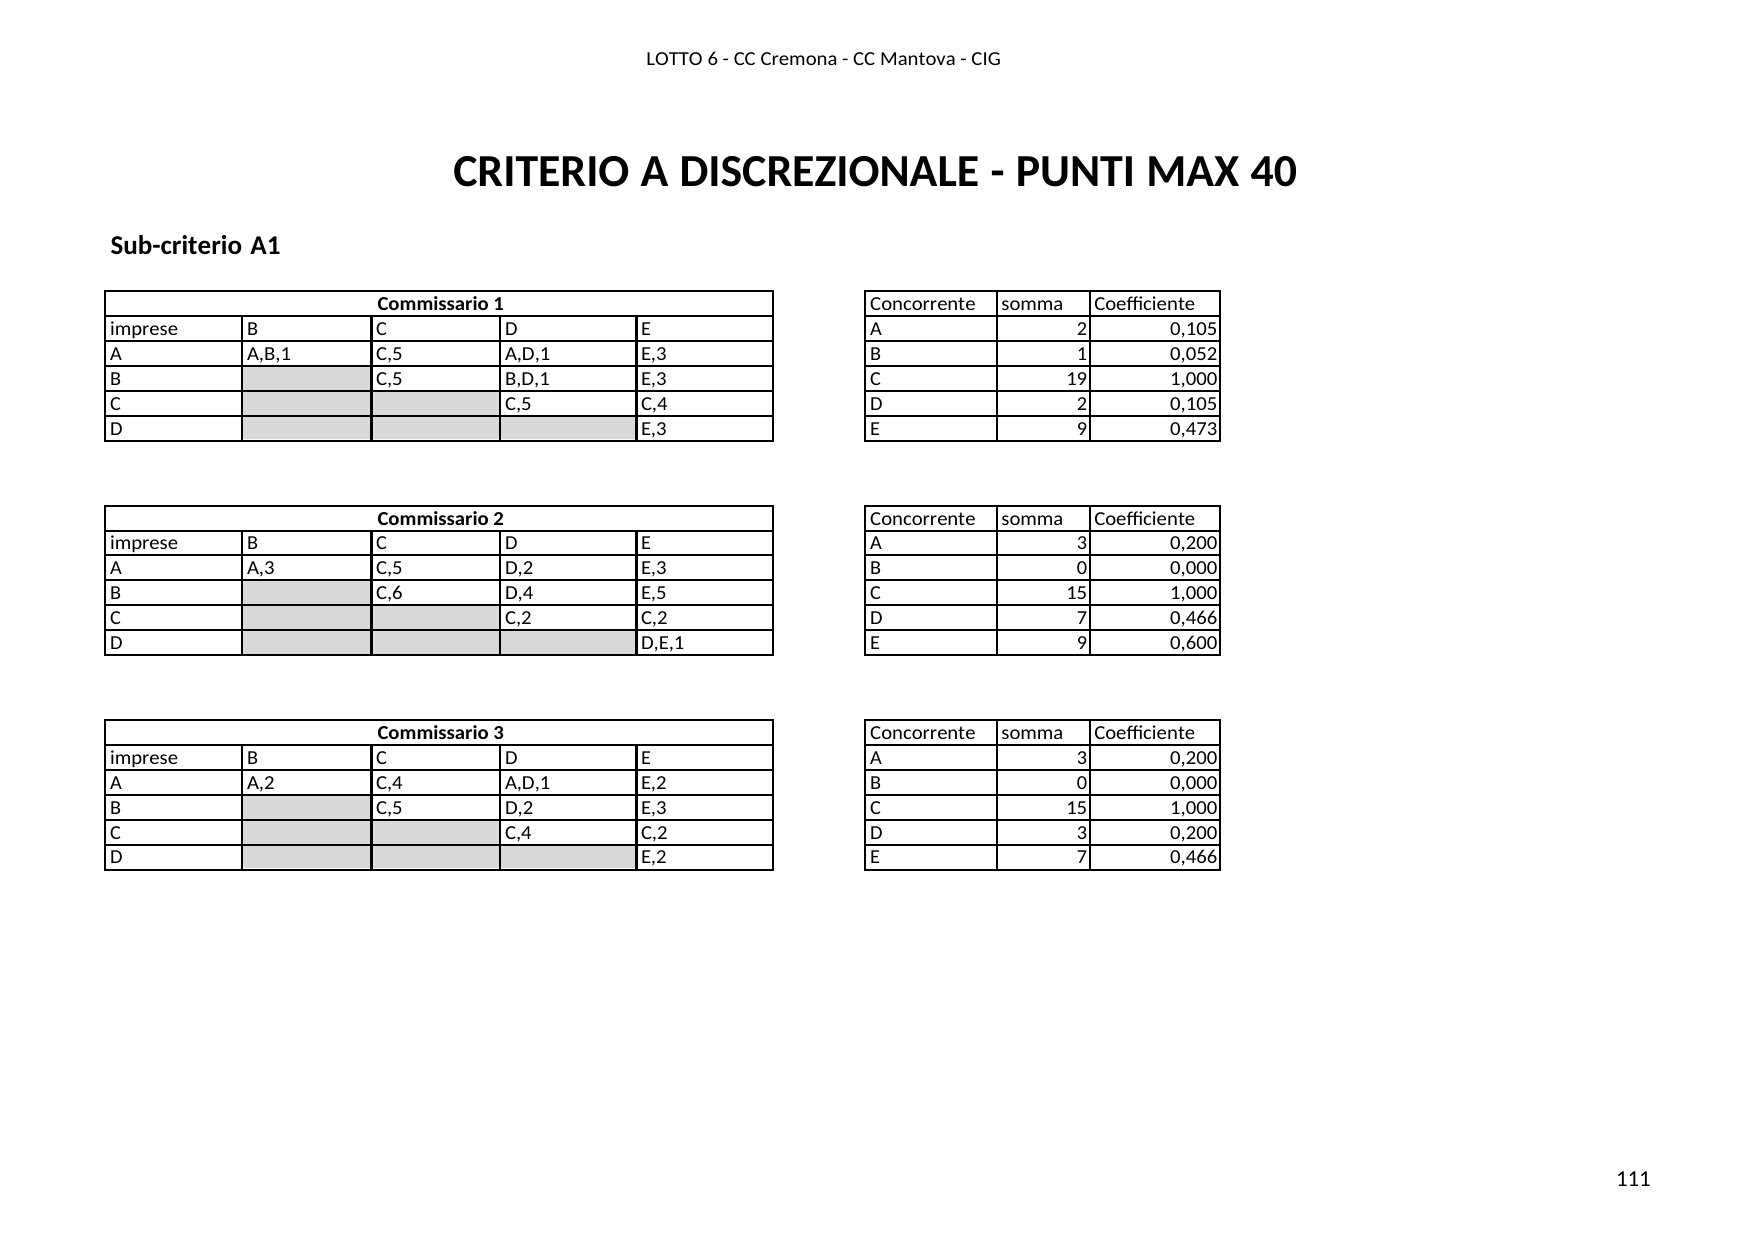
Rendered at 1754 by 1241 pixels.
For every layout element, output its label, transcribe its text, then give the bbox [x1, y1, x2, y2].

subtitle Sub-criterio A1 [110, 228, 1656, 262]
subtitle CRITERIO A DISCREZIONALE - PUNTI MAX 40 [275, 142, 1474, 198]
